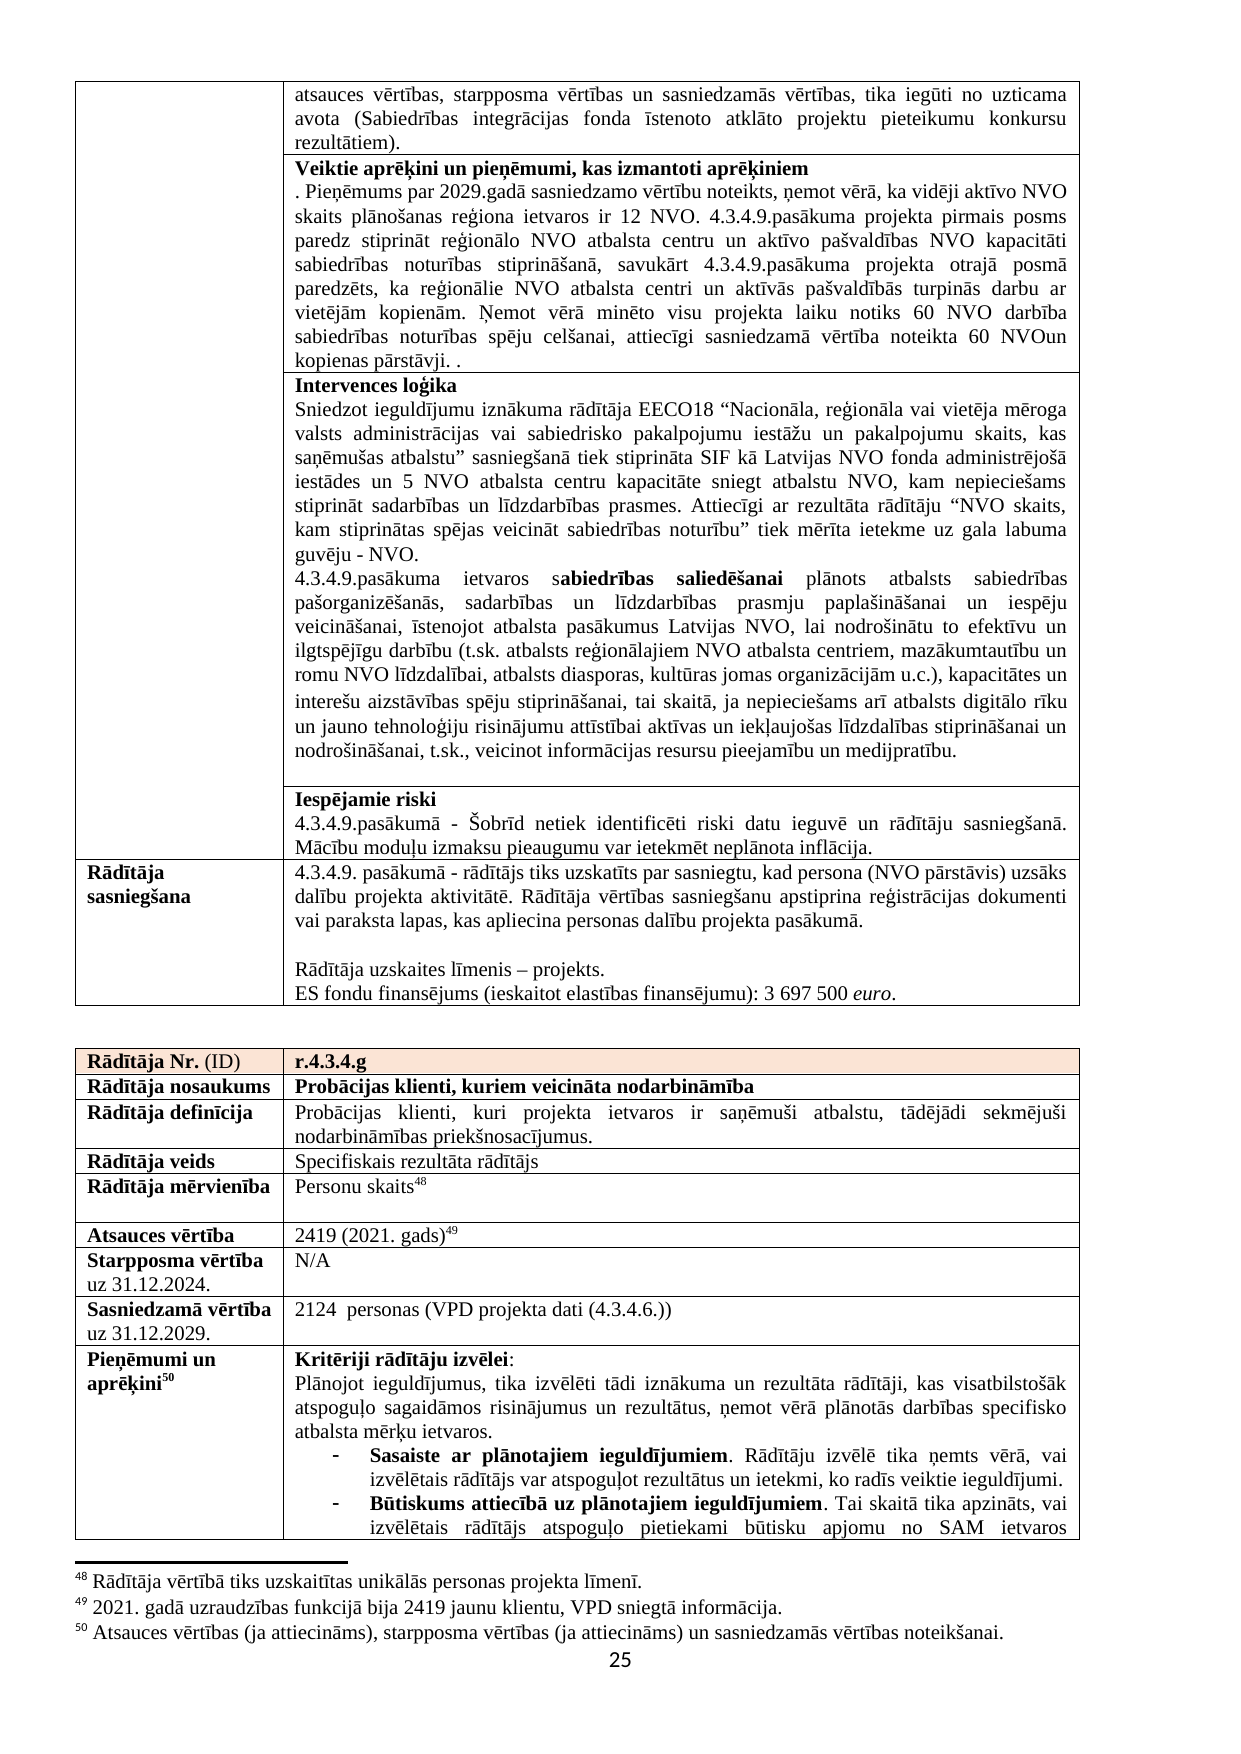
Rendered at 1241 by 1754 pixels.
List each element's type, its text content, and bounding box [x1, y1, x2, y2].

table_cell Iespējamie riski 4.3.4.9.pasākumā - Šobrīd netiek identificēti riski datu ieguvē un rādītāju sasniegšanā. Mācību moduļu izmaksu pieaugumu var ietekmēt neplānota inflācija. [284, 787, 1079, 859]
table_cell N/A [284, 1248, 1079, 1296]
table_cell Starpposma vērtība uz 31.12.2024. [76, 1248, 283, 1296]
table_cell 2124 personas (VPD projekta dati (4.3.4.6.)) [284, 1297, 1079, 1345]
table_cell Rādītāja sasniegšana [76, 860, 283, 1005]
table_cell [76, 1346, 283, 1539]
table_cell Personu skaits [284, 1174, 1079, 1222]
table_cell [284, 1346, 1079, 1539]
table_cell Rādītāja mērvienība [76, 1174, 283, 1222]
table_cell Rādītāja veids [76, 1149, 283, 1173]
table_cell Specifiskais rezultāta rādītājs [284, 1149, 1079, 1173]
table_cell 4.3.4.9. pasākumā - rādītājs tiks uzskatīts par sasniegtu, kad persona (NVO pārstāvis) uzsāks dalību projekta aktivitātē. Rādītāja vērtības sasniegšanu apstiprina reģistrācijas dokumenti vai paraksta lapas, kas apliecina personas dalību projekta pasākumā. Rādītāja uzskaites līmenis – projekts. ES fondu finansējums (ieskaitot elastības finansējumu): 3 697 500 euro. [284, 860, 1079, 1005]
table_cell Probācijas klienti, kuriem veicināta nodarbināmība [284, 1075, 1079, 1098]
table_cell Atsauces vērtība [76, 1223, 283, 1247]
table_cell Veiktie aprēķini un pieņēmumi, kas izmantoti aprēķiniem . Pieņēmums par 2029.gadā sasniedzamo vērtību noteikts, ņemot vērā, ka vidēji aktīvo NVO skaits plānošanas reģiona ietvaros ir 12 NVO. 4.3.4.9.pasākuma projekta pirmais posms paredz stiprināt reģionālo NVO atbalsta centru un aktīvo pašvaldības NVO kapacitāti sabiedrības noturības stiprināšanā, savukārt 4.3.4.9.pasākuma projekta otrajā posmā paredzēts, ka reģionālie NVO atbalsta centri un aktīvās pašvaldībās turpinās darbu ar vietējām kopienām. Ņemot vērā minēto visu projekta laiku notiks 60 NVO darbība sabiedrības noturības spēju celšanai, attiecīgi sasniedzamā vērtība noteikta 60 NVOun kopienas pārstāvji. . [284, 155, 1079, 372]
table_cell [284, 82, 1079, 154]
table_cell Intervences loģika Sniedzot ieguldījumu iznākuma rādītāja EECO18 “Nacionāla, reģionāla vai vietēja mēroga valsts administrācijas vai sabiedrisko pakalpojumu iestāžu un pakalpojumu skaits, kas saņēmušas atbalstu” sasniegšanā tiek stiprināta SIF kā Latvijas NVO fonda administrējošā iestādes un 5 NVO atbalsta centru kapacitāte sniegt atbalstu NVO, kam nepieciešams stiprināt sadarbības un līdzdarbības prasmes. Attiecīgi ar rezultāta rādītāju “NVO skaits, kam stiprinātas spējas veicināt sabiedrības noturību” tiek mērīta ietekme uz gala labuma guvēju - NVO. 4.3.4.9.pasākuma ietvaros sabiedrības saliedēšanai plānots atbalsts sabiedrības pašorganizēšanās, sadarbības un līdzdarbības prasmju paplašināšanai un iespēju veicināšanai, īstenojot atbalsta pasākumus Latvijas NVO, lai nodrošinātu to efektīvu un ilgtspējīgu darbību (t.sk. atbalsts reģionālajiem NVO atbalsta centriem, mazākumtautību un romu NVO līdzdalībai, atbalsts diasporas, kultūras jomas organizācijām u.c.), kapacitātes un interešu aizstāvības spēju stiprināšanai, tai skaitā, ja nepieciešams arī atbalsts digitālo rīku un jauno tehnoloģiju risinājumu attīstībai aktīvas un iekļaujošas līdzdalības stiprināšanai un nodrošināšanai, t.sk., veicinot informācijas resursu pieejamību un medijpratību. [284, 373, 1079, 786]
table_cell Rādītāja nosaukums [76, 1075, 283, 1098]
table_header Rādītāja Nr. (ID) [76, 1049, 283, 1073]
table_cell Probācijas klienti, kuri projekta ietvaros ir saņēmuši atbalstu, tādējādi sekmējuši nodarbināmības priekšnosacījumus. [284, 1100, 1079, 1148]
table_cell Rādītāja definīcija [76, 1100, 283, 1148]
table_cell 2419 (2021. gads) [284, 1223, 1079, 1247]
table_header r.4.3.4.g [284, 1049, 1079, 1073]
table_cell Sasniedzamā vērtība uz 31.12.2029. [76, 1297, 283, 1345]
